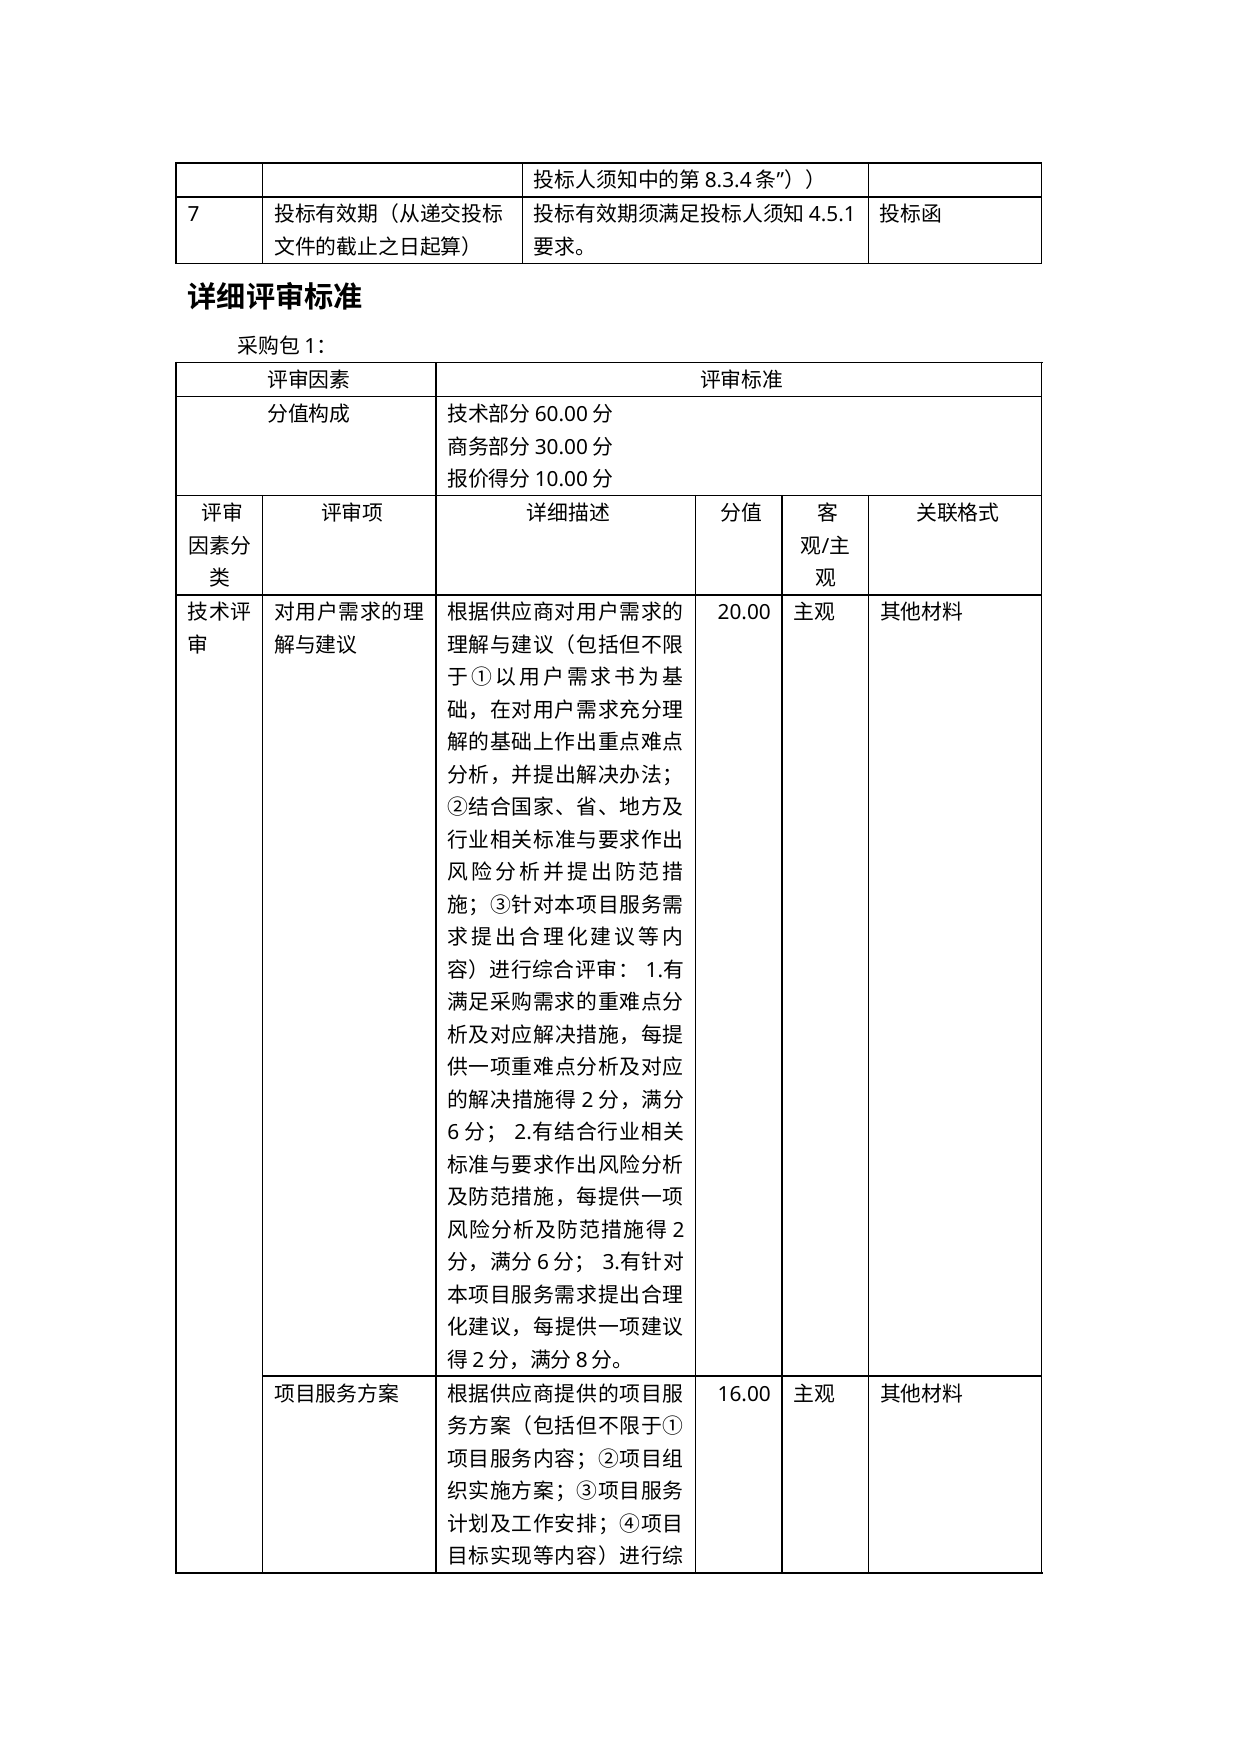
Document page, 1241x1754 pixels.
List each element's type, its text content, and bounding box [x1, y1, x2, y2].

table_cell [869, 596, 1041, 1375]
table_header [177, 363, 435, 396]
text 详细评审标准 [187, 264, 1053, 329]
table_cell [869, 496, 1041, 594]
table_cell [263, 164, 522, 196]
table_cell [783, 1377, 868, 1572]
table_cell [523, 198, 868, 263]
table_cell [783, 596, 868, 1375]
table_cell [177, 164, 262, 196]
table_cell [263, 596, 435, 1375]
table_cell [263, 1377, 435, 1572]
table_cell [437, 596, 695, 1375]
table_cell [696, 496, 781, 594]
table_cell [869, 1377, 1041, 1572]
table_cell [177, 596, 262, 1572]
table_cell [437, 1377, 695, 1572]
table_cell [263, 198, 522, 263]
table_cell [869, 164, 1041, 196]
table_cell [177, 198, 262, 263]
text 采购包1： [187, 329, 1053, 362]
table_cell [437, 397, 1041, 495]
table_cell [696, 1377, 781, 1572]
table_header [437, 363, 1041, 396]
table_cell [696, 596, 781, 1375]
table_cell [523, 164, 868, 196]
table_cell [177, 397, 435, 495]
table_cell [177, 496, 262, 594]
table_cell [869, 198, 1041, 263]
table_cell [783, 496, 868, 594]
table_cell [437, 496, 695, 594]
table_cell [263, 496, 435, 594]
